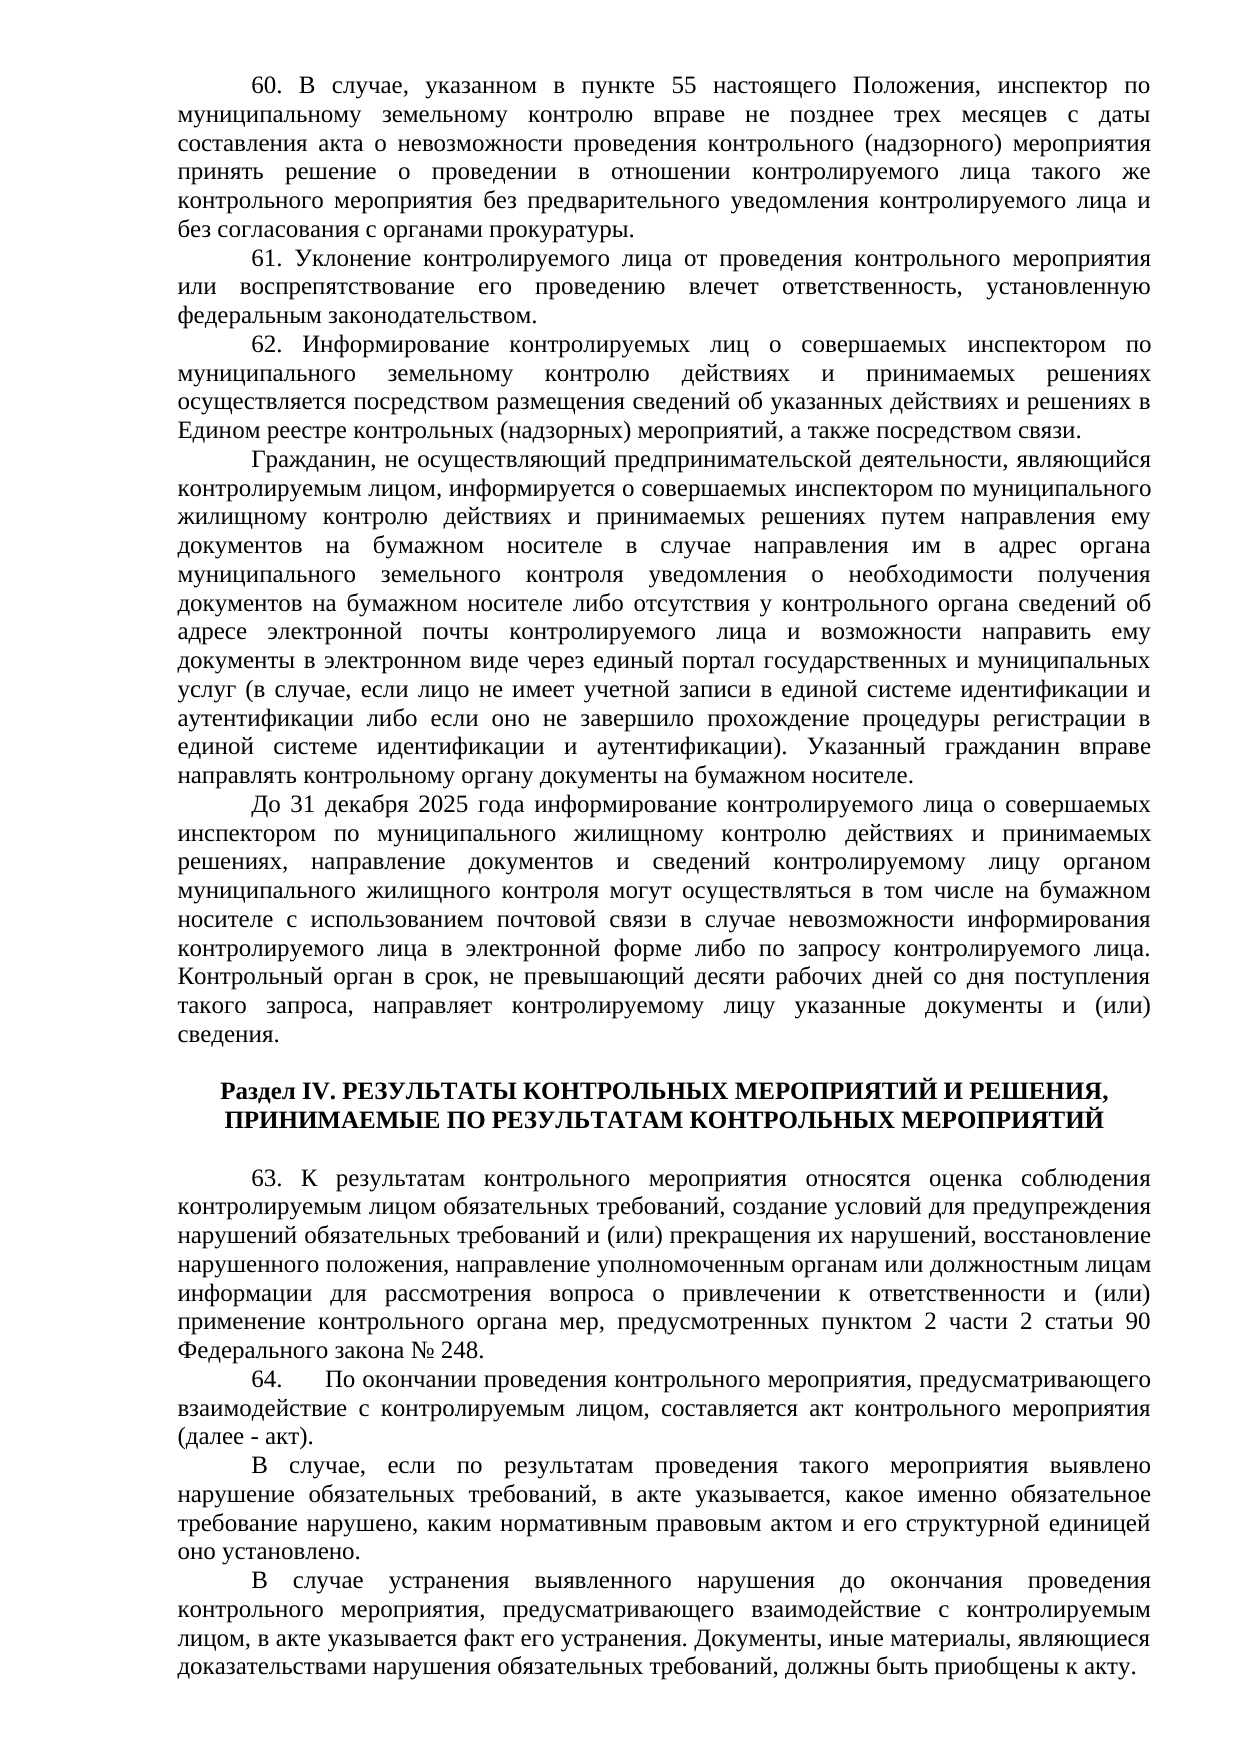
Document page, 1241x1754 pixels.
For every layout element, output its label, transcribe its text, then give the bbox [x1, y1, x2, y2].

text 60. В случае, указанном в пункте 55 настоящего Положения, инспектор по муниципальному земельному контролю вправе не позднее трех месяцев с даты составления акта о невозможности проведения контрольного (надзорного) мероприятия принять решение о проведении в отношении контролируемого лица такого же контрольного мероприятия без предварительного уведомления контролируемого лица и без согласования с органами прокуратуры. [177, 70, 1152, 243]
text 64. По окончании проведения контрольного мероприятия, предусматривающего взаимодействие с контролируемым лицом, составляется акт контрольного мероприятия (далее - акт). [177, 1364, 1152, 1450]
title ПРИНИМАЕМЫЕ ПО РЕЗУЛЬТАТАМ КОНТРОЛЬНЫХ МЕРОПРИЯТИЙ [177, 1105, 1152, 1134]
text До 31 декабря 2025 года информирование контролируемого лица о совершаемых инспектором по муниципального жилищному контролю действиях и принимаемых решениях, направление документов и сведений контролируемому лицу органом муниципального жилищного контроля могут осуществляться в том числе на бумажном носителе с использованием почтовой связи в случае невозможности информирования контролируемого лица в электронной форме либо по запросу контролируемого лица. Контрольный орган в срок, не превышающий десяти рабочих дней со дня поступления такого запроса, направляет контролируемому лицу указанные документы и (или) сведения. [177, 789, 1152, 1048]
text 62. Информирование контролируемых лиц о совершаемых инспектором по муниципального земельному контролю действиях и принимаемых решениях осуществляется посредством размещения сведений об указанных действиях и решениях в Едином реестре контрольных (надзорных) мероприятий, а также посредством связи. [177, 329, 1152, 444]
text В случае, если по результатам проведения такого мероприятия выявлено нарушение обязательных требований, в акте указывается, какое именно обязательное требование нарушено, каким нормативным правовым актом и его структурной единицей оно установлено. [177, 1450, 1152, 1565]
text 61. Уклонение контролируемого лица от проведения контрольного мероприятия или воспрепятствование его проведению влечет ответственность, установленную федеральным законодательством. [177, 243, 1152, 329]
title Раздел IV. РЕЗУЛЬТАТЫ КОНТРОЛЬНЫХ МЕРОПРИЯТИЙ И РЕШЕНИЯ, [177, 1076, 1152, 1105]
text 63. К результатам контрольного мероприятия относятся оценка соблюдения контролируемым лицом обязательных требований, создание условий для предупреждения нарушений обязательных требований и (или) прекращения их нарушений, восстановление нарушенного положения, направление уполномоченным органам или должностным лицам информации для рассмотрения вопроса о привлечении к ответственности и (или) применение контрольного органа мер, предусмотренных пунктом 2 части 2 статьи 90 Федерального закона № 248. [177, 1163, 1152, 1364]
text В случае устранения выявленного нарушения до окончания проведения контрольного мероприятия, предусматривающего взаимодействие с контролируемым лицом, в акте указывается факт его устранения. Документы, иные материалы, являющиеся доказательствами нарушения обязательных требований, должны быть приобщены к акту. [177, 1565, 1152, 1680]
text Гражданин, не осуществляющий предпринимательской деятельности, являющийся контролируемым лицом, информируется о совершаемых инспектором по муниципального жилищному контролю действиях и принимаемых решениях путем направления ему документов на бумажном носителе в случае направления им в адрес органа муниципального земельного контроля уведомления о необходимости получения документов на бумажном носителе либо отсутствия у контрольного органа сведений об адресе электронной почты контролируемого лица и возможности направить ему документы в электронном виде через единый портал государственных и муниципальных услуг (в случае, если лицо не имеет учетной записи в единой системе идентификации и аутентификации либо если оно не завершило прохождение процедуры регистрации в единой системе идентификации и аутентификации). Указанный гражданин вправе направлять контрольному органу документы на бумажном носителе. [177, 444, 1152, 789]
